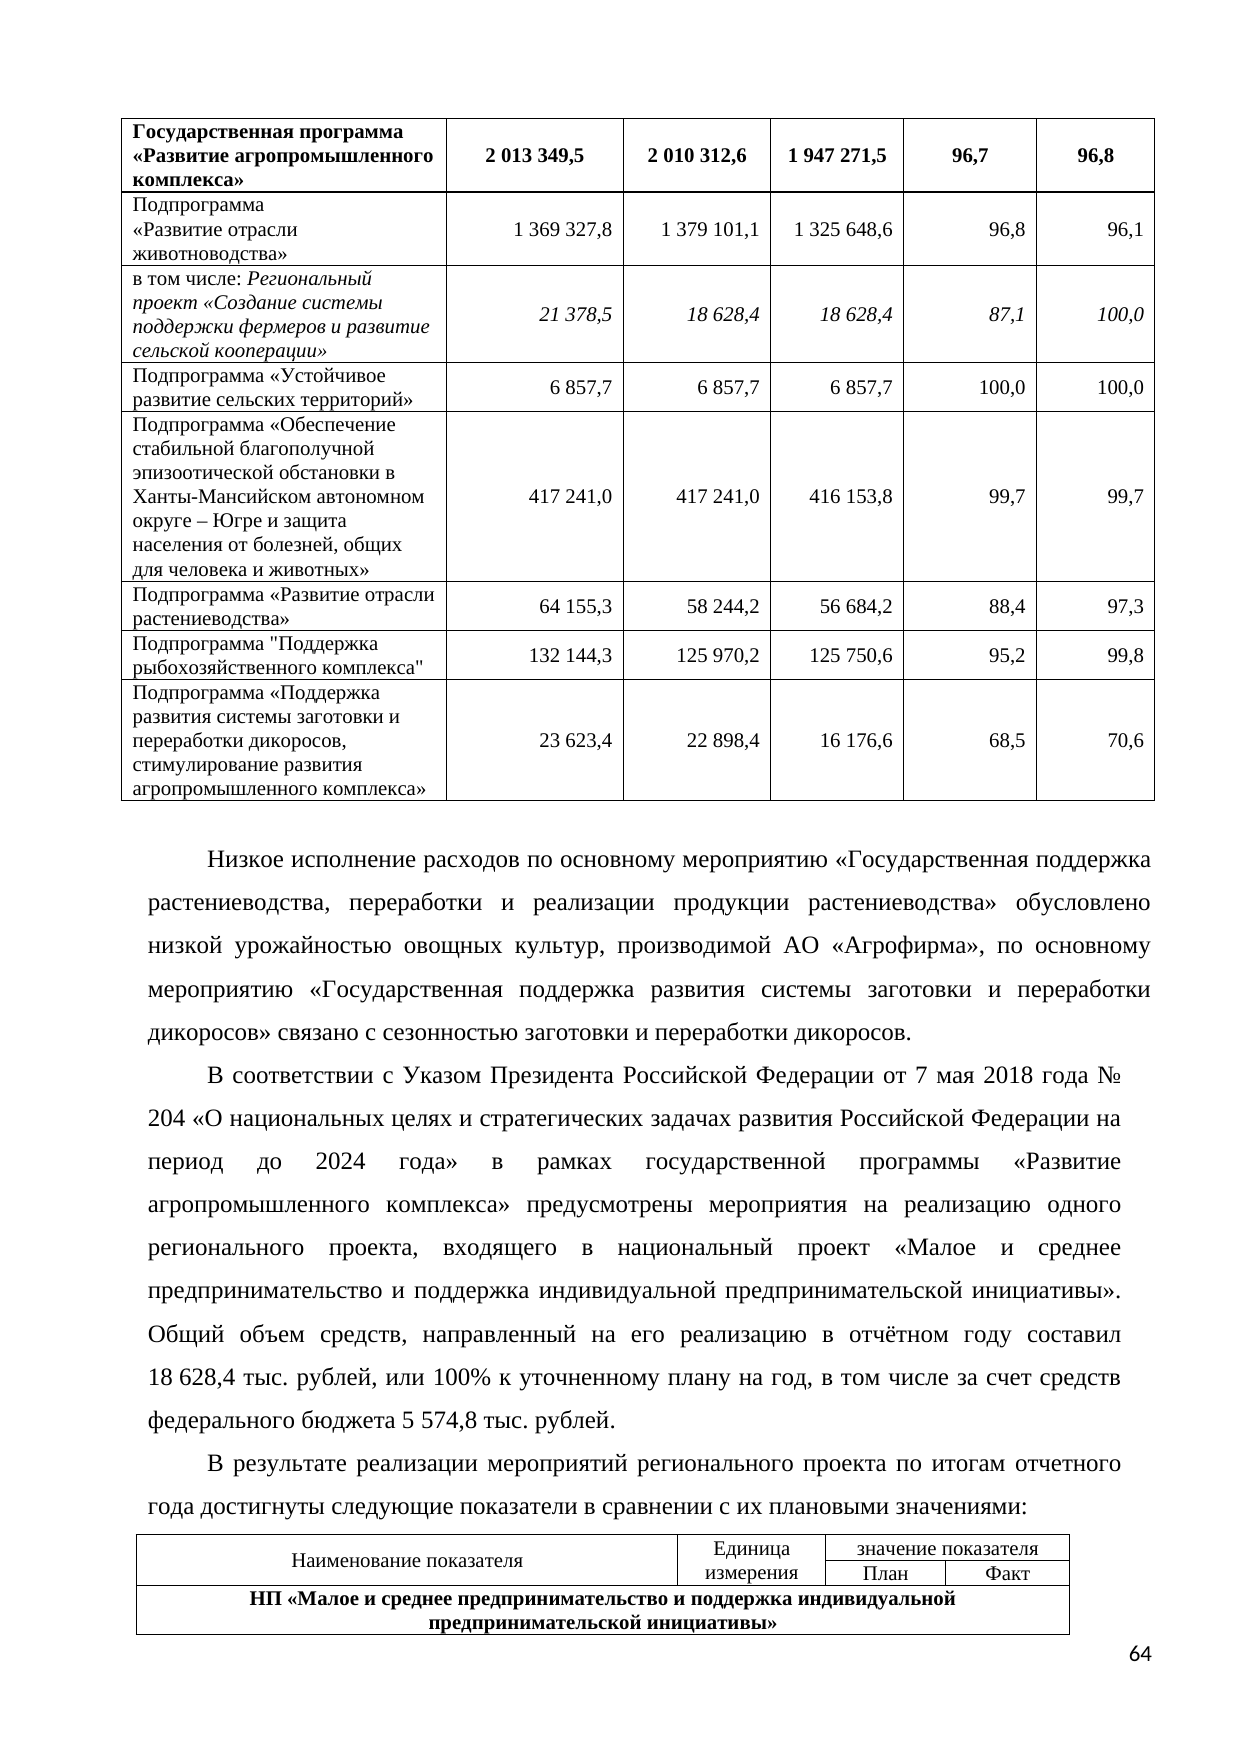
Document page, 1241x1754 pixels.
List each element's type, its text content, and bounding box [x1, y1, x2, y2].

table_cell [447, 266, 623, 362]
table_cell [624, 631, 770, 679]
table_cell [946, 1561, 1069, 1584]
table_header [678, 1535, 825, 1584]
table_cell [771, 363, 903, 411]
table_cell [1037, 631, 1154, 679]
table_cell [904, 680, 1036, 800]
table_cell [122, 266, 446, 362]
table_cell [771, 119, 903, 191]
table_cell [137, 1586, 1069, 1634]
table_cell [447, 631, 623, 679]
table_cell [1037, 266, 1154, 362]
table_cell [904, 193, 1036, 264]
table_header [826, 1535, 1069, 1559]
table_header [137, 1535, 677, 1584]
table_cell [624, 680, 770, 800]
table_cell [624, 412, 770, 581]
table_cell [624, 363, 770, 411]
text В результате реализации мероприятий регионального проекта по итогам отчетного года достигнуты следующие показатели в сравнении с их плановыми значениями: [148, 1448, 1122, 1520]
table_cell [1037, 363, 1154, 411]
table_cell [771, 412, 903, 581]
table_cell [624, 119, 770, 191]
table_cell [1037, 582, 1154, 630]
text Низкое исполнение расходов по основному мероприятию «Государственная поддержка растениеводства, переработки и реализации продукции растениеводства» обусловлено низкой урожайностью овощных культур, производимой АО «Агрофирма», по основному мероприятию «Государственная поддержка развития системы заготовки и переработки дикоросов» связано с сезонностью заготовки и переработки дикоросов. [148, 844, 1152, 1046]
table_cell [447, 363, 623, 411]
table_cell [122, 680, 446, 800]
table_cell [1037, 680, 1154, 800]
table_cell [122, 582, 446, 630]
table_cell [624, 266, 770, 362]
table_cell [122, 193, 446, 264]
text В соответствии с Указом Президента Российской Федерации от 7 мая 2018 года № 204 «О национальных целях и стратегических задачах развития Российской Федерации на период до 2024 года» в рамках государственной программы «Развитие агропромышленного комплекса» предусмотрены мероприятия на реализацию одного регионального проекта, входящего в национальный проект «Малое и среднее предпринимательство и поддержка индивидуальной предпринимательской инициативы». Общий объем средств, направленный на его реализацию в отчётном году составил 18 628,4 тыс. рублей, или 100% к уточненному плану на год, в том числе за счет средств федерального бюджета 5 574,8 тыс. рублей. [148, 1060, 1122, 1434]
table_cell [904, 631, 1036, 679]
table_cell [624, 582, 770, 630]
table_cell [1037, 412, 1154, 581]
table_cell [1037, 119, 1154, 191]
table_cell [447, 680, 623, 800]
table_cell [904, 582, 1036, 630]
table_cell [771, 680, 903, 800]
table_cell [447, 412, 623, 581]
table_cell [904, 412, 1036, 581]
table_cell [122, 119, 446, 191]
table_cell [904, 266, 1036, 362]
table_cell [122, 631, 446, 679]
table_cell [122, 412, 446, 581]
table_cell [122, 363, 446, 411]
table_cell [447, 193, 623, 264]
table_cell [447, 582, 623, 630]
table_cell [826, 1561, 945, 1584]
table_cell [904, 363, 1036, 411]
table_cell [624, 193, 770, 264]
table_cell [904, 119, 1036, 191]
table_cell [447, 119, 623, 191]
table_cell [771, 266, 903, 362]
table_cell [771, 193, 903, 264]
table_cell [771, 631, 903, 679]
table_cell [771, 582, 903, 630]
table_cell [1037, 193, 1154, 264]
